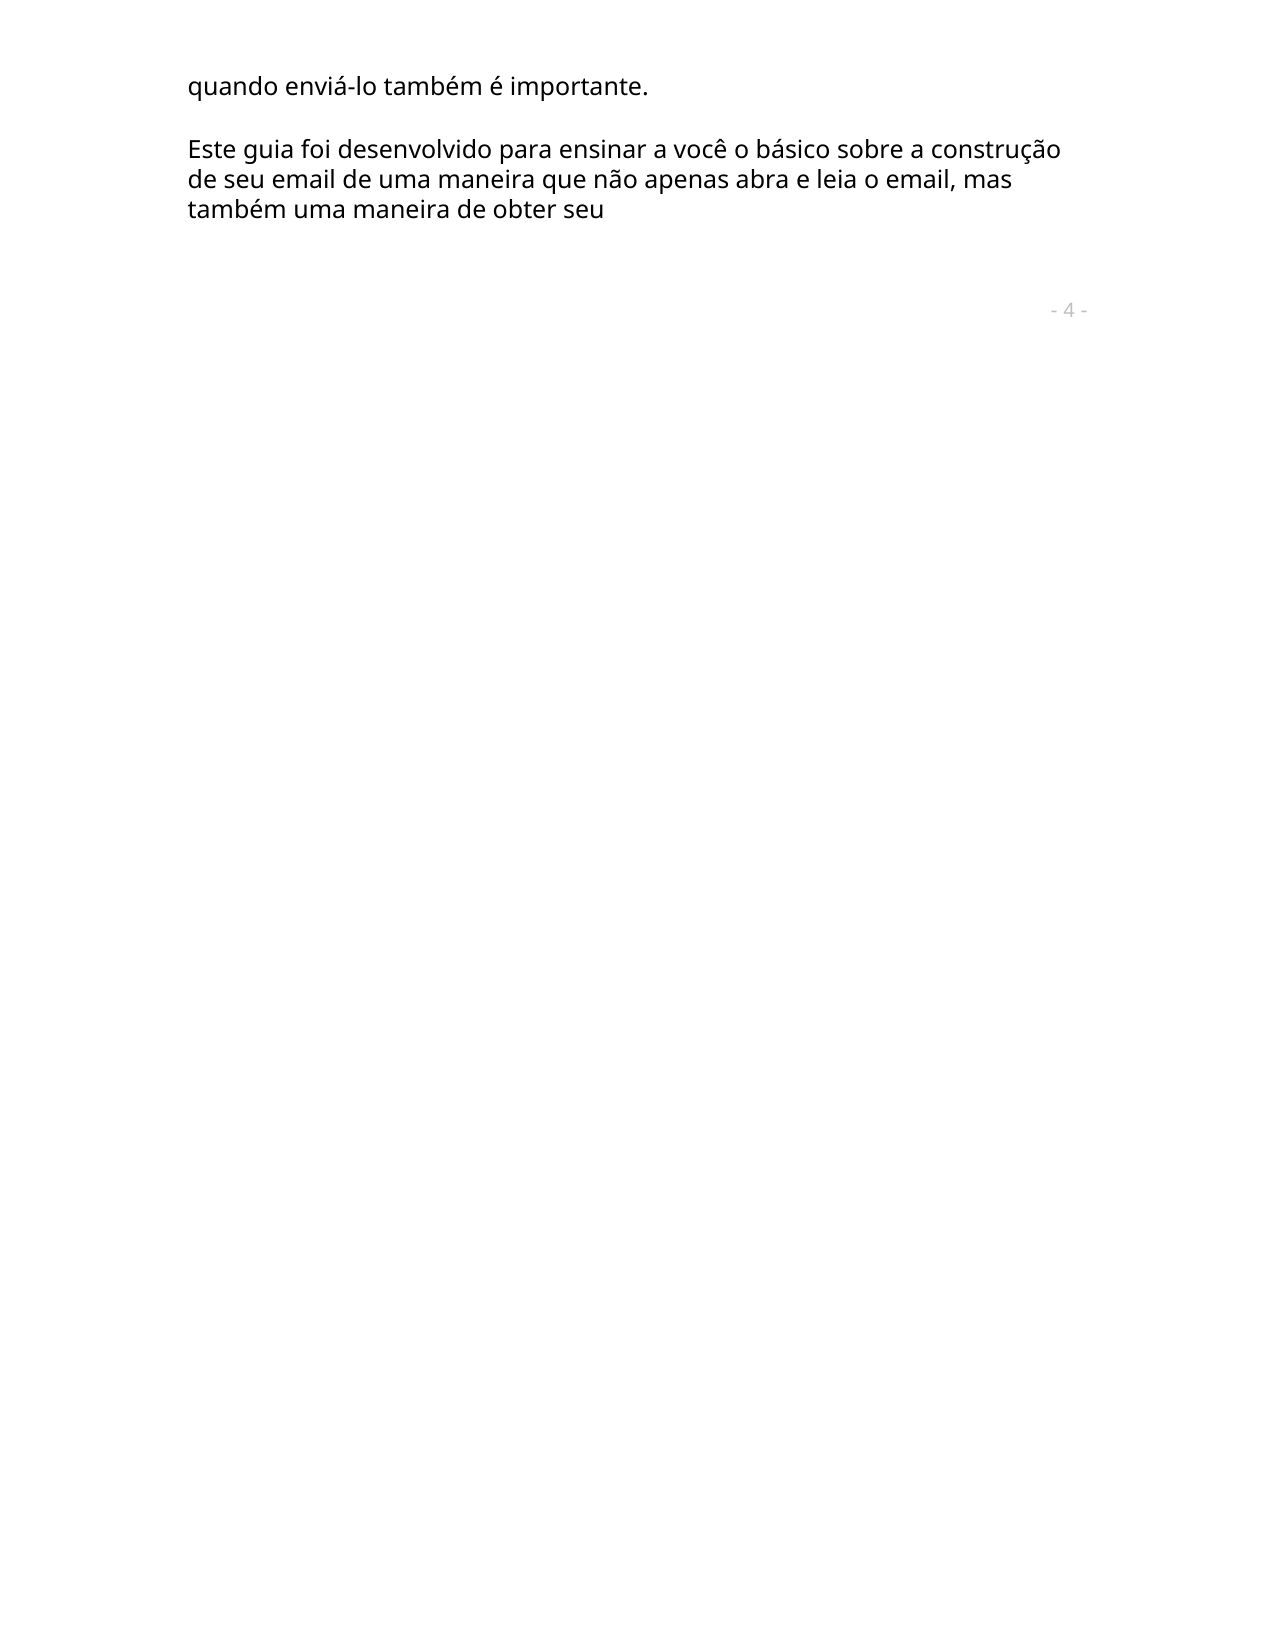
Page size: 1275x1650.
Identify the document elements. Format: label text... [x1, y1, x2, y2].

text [187, 69, 1078, 103]
text - 4 - [187, 298, 1098, 322]
text Este guia foi desenvolvido para ensinar a você o básico sobre a construção de seu email de uma maneira que não apenas abra e leia o email, mas também uma maneira de obter seu [187, 134, 1080, 224]
